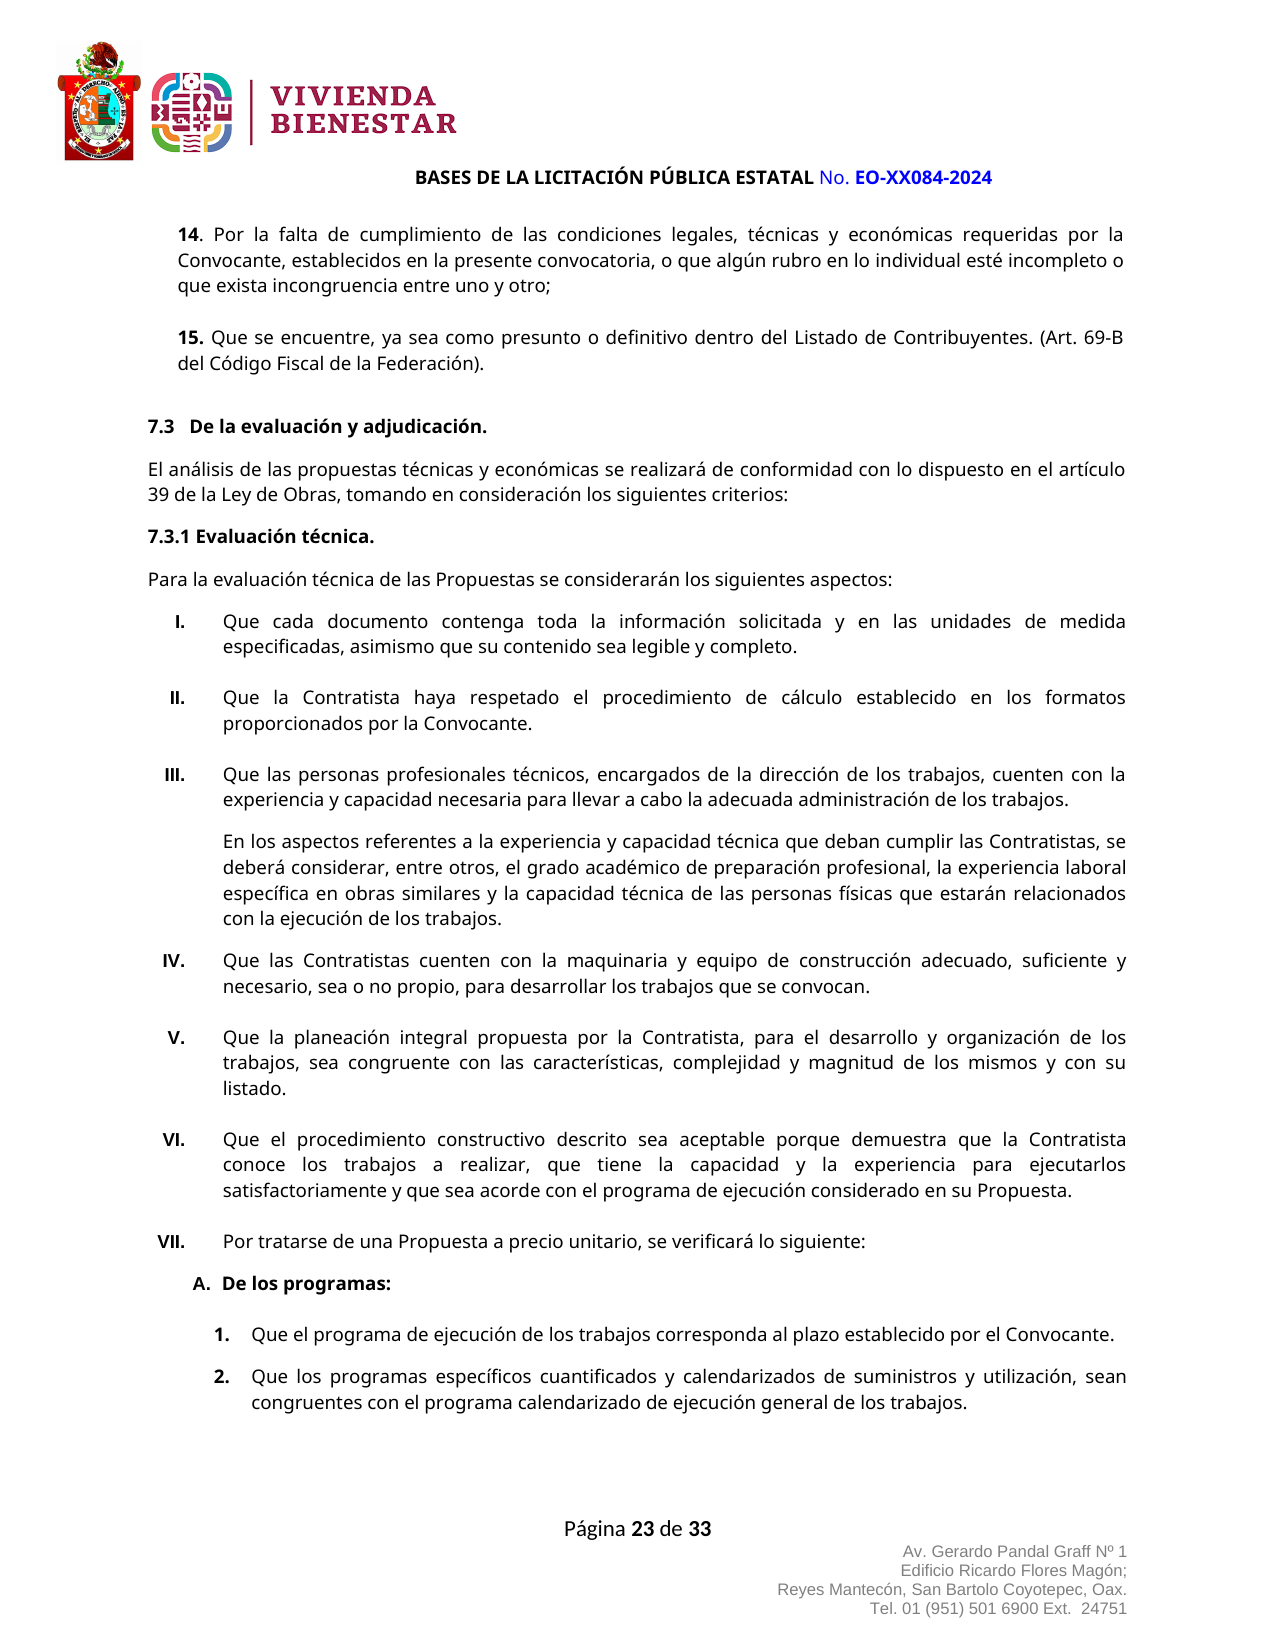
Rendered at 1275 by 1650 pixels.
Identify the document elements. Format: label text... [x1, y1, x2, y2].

list Que las personas profesionales técnicos, encargados de la dirección de los trabajos, cuenten con la experiencia y capacidad necesaria para llevar a cabo la adecuada administración de los trabajos. [185, 761, 1127, 812]
list Que la Contratista haya respetado el procedimiento de cálculo establecido en los formatos proporcionados por la Convocante. [185, 684, 1127, 736]
list Que el programa de ejecución de los trabajos corresponda al plazo establecido por el Convocante. [214, 1322, 1127, 1347]
list Que la planeación integral propuesta por la Contratista, para el desarrollo y organización de los trabajos, sea congruente con las características, complejidad y magnitud de los mismos y con su listado. [185, 1024, 1127, 1101]
text El análisis de las propuestas técnicas y económicas se realizará de conformidad con lo dispuesto en el artículo 39 de la Ley de Obras, tomando en consideración los siguientes criterios: [148, 456, 1127, 507]
list Que cada documento contenga toda la información solicitada y en las unidades de medida especificadas, asimismo que su contenido sea legible y completo. [185, 608, 1127, 659]
list Que las Contratistas cuenten con la maquinaria y equipo de construcción adecuado, suficiente y necesario, sea o no propio, para desarrollar los trabajos que se convocan. [185, 948, 1127, 999]
list Por tratarse de una Propuesta a precio unitario, se verificará lo siguiente: [185, 1228, 1127, 1254]
text 7.3.1 Evaluación técnica. [148, 524, 1127, 549]
picture [55, 41, 143, 163]
text 7.3 De la evaluación y adjudicación. [148, 414, 1127, 439]
text Para la evaluación técnica de las Propuestas se considerarán los siguientes aspectos: [148, 566, 1127, 591]
list Que el procedimiento constructivo descrito sea aceptable porque demuestra que la Contratista conoce los trabajos a realizar, que tiene la capacidad y la experiencia para ejecutarlos satisfactoriamente y que sea acorde con el programa de ejecución considerado en su Propuesta. [185, 1126, 1127, 1203]
text En los aspectos referentes a la experiencia y capacidad técnica que deban cumplir las Contratistas, se deberá considerar, entre otros, el grado académico de preparación profesional, la experiencia laboral específica en obras similares y la capacidad técnica de las personas físicas que estarán relacionados con la ejecución de los trabajos. [223, 829, 1127, 931]
text 14. Por la falta de cumplimiento de las condiciones legales, técnicas y económicas requeridas por la Convocante, establecidos en la presente convocatoria, o que algún rubro en lo individual esté incompleto o que exista incongruencia entre uno y otro; [177, 221, 1125, 298]
picture [147, 64, 473, 161]
list De los programas: [192, 1271, 1127, 1296]
text 15. Que se encuentre, ya sea como presunto o definitivo dentro del Listado de Contribuyentes. (Art. 69-B del Código Fiscal de la Federación). [177, 325, 1125, 376]
list Que los programas específicos cuantificados y calendarizados de suministros y utilización, sean congruentes con el programa calendarizado de ejecución general de los trabajos. [214, 1364, 1127, 1415]
